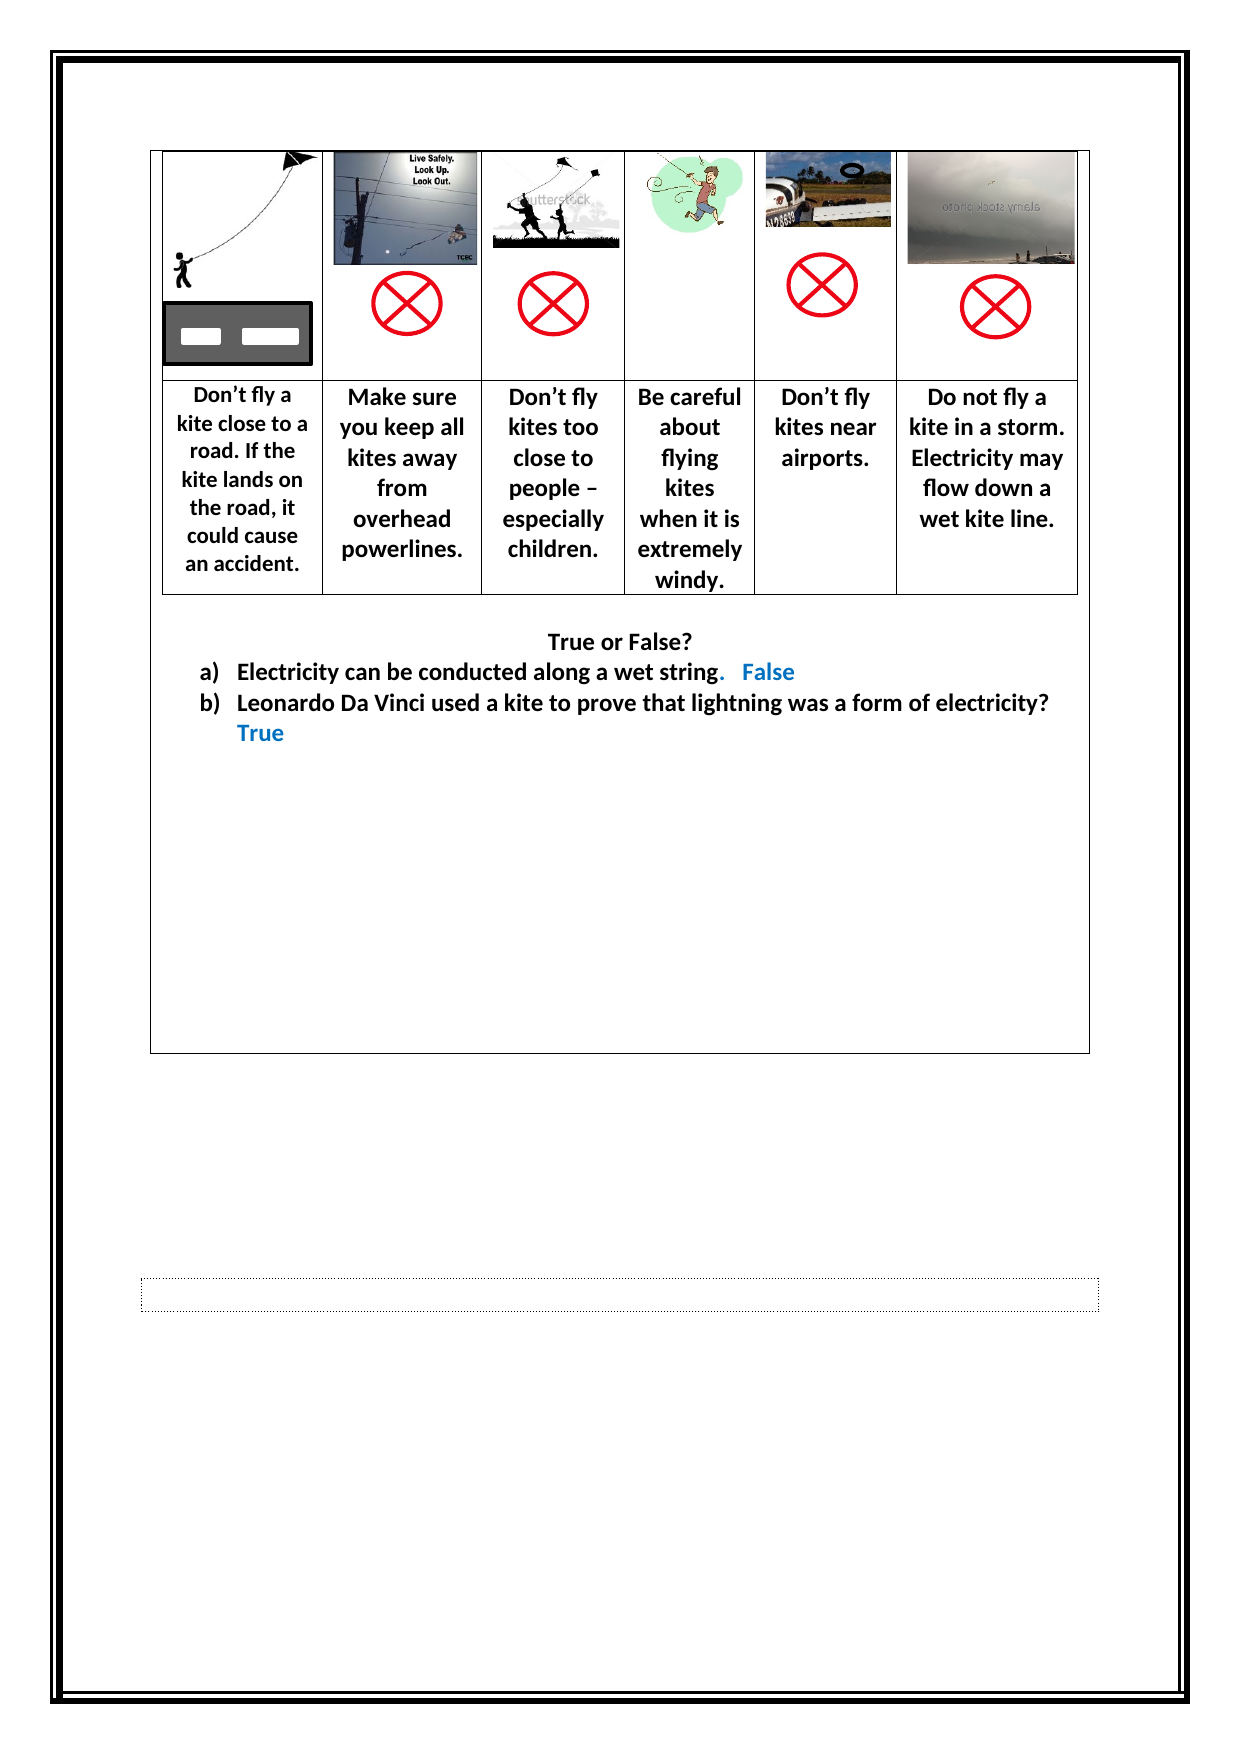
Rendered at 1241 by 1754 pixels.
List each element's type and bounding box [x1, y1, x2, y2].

table_cell [151, 151, 1089, 1053]
picture [333, 152, 478, 265]
picture [493, 152, 620, 248]
picture [173, 152, 318, 288]
picture [765, 152, 891, 227]
picture [636, 152, 749, 237]
picture [907, 152, 1075, 265]
